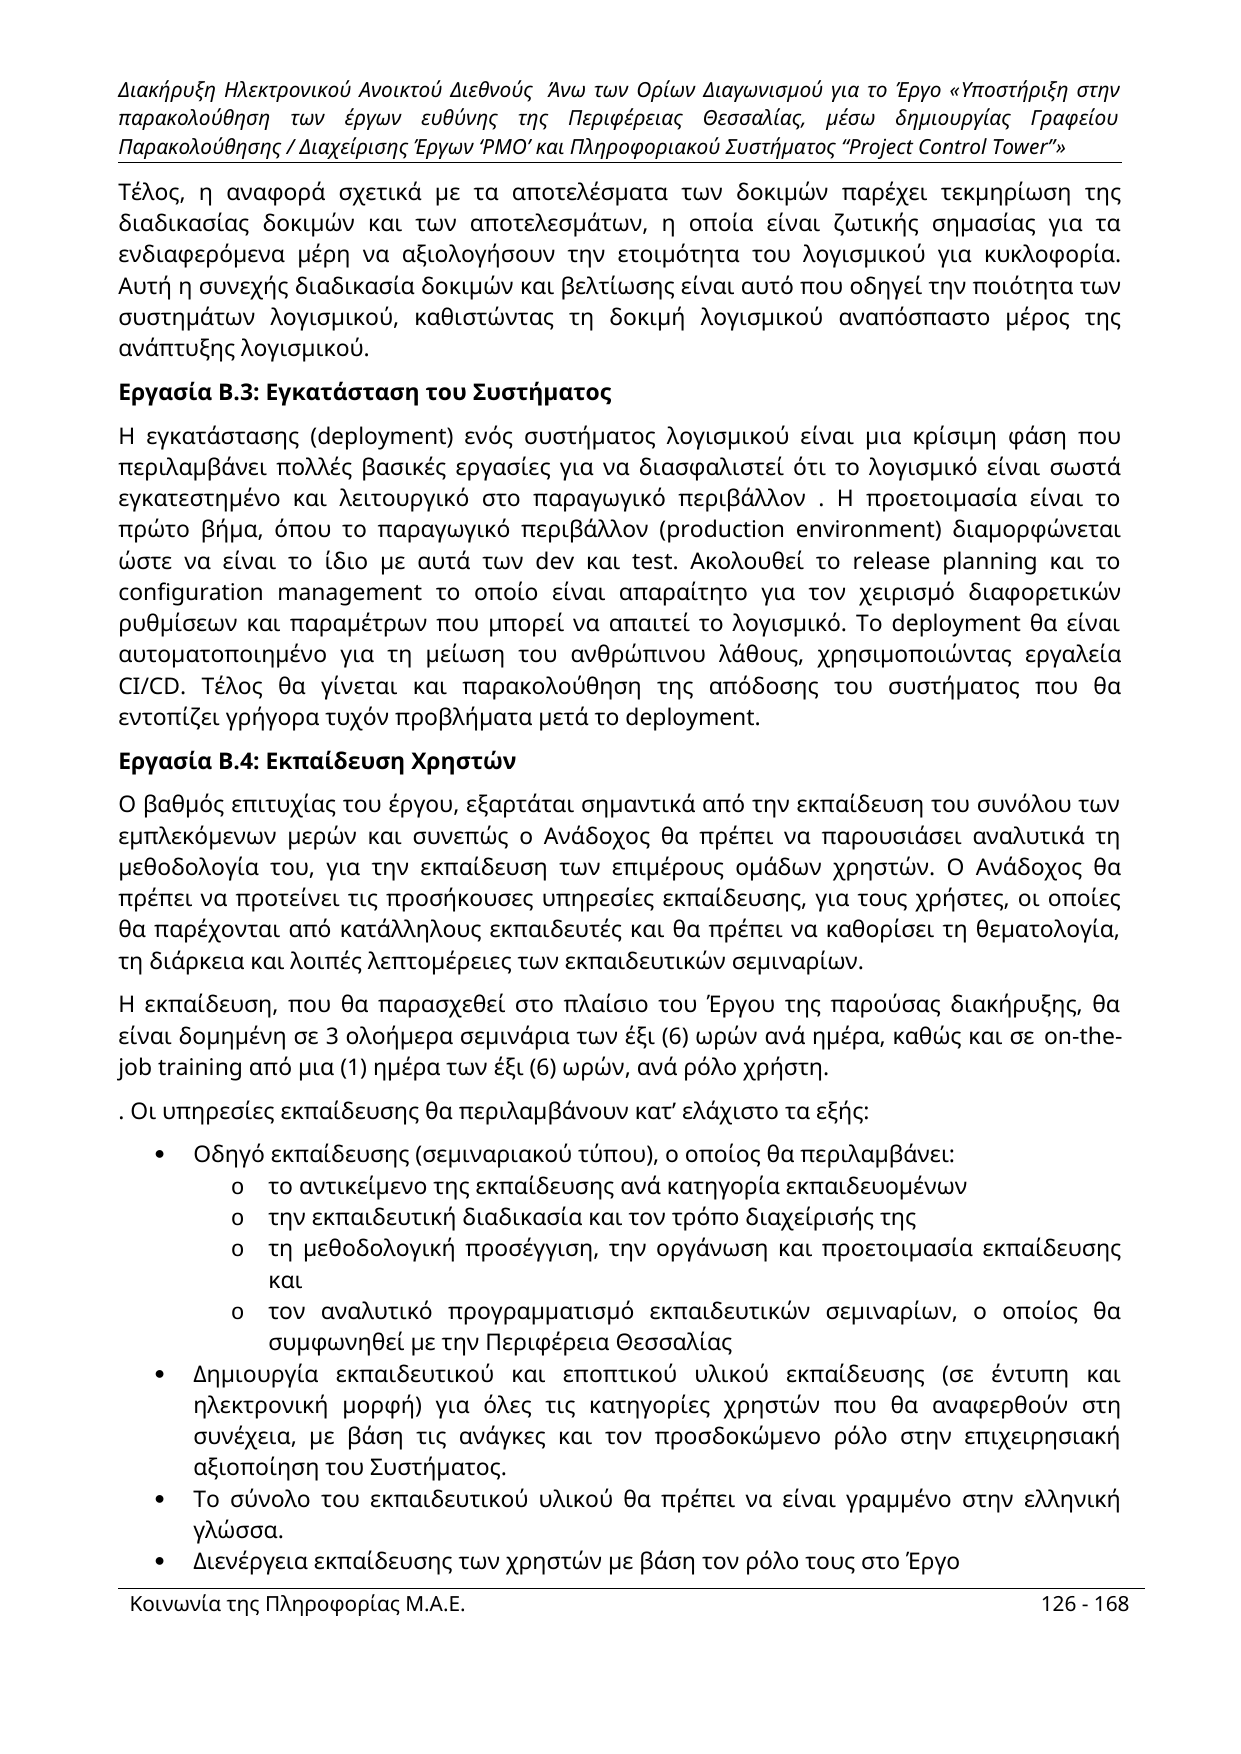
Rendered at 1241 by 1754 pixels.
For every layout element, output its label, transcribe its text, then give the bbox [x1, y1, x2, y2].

text Οδηγό εκπαίδευσης (σεμιναριακού τύπου), ο οποίος θα περιλαμβάνει: [156, 1138, 1122, 1170]
list τη μεθοδολογική προσέγγιση, την οργάνωση και προετοιμασία εκπαίδευσης και [231, 1232, 1122, 1295]
list το αντικείμενο της εκπαίδευσης ανά κατηγορία εκπαιδευομένων [231, 1170, 1122, 1201]
text Εργασία Β.3: Εγκατάσταση του Συστήματος [118, 376, 1122, 407]
text H εκπαίδευση, που θα παρασχεθεί στο πλαίσιο του Έργου της παρούσας διακήρυξης, θα είναι δομημένη σε 3 ολοήμερα σεμινάρια των έξι (6) ωρών ανά ημέρα, καθώς και σε on-the-job training από μια (1) ημέρα των έξι (6) ωρών, ανά ρόλο χρήστη. [118, 988, 1122, 1082]
text Το σύνολο του εκπαιδευτικού υλικού θα πρέπει να είναι γραμμένο στην ελληνική γλώσσα. [156, 1483, 1122, 1545]
text . Οι υπηρεσίες εκπαίδευσης θα περιλαμβάνουν κατ’ ελάχιστο τα εξής: [118, 1095, 1122, 1126]
text Εργασία Β.4: Εκπαίδευση Χρηστών [118, 745, 1122, 776]
text Δημιουργία εκπαιδευτικού και εποπτικού υλικού εκπαίδευσης (σε έντυπη και ηλεκτρονική μορφή) για όλες τις κατηγορίες χρηστών που θα αναφερθούν στη συνέχεια, με βάση τις ανάγκες και τον προσδοκώμενο ρόλο στην επιχειρησιακή αξιοποίηση του Συστήματος. [156, 1358, 1122, 1483]
text Τέλος, η αναφορά σχετικά με τα αποτελέσματα των δοκιμών παρέχει τεκμηρίωση της διαδικασίας δοκιμών και των αποτελεσμάτων, η οποία είναι ζωτικής σημασίας για τα ενδιαφερόμενα μέρη να αξιολογήσουν την ετοιμότητα του λογισμικού για κυκλοφορία. Αυτή η συνεχής διαδικασία δοκιμών και βελτίωσης είναι αυτό που οδηγεί την ποιότητα των συστημάτων λογισμικού, καθιστώντας τη δοκιμή λογισμικού αναπόσπαστο μέρος της ανάπτυξης λογισμικού. [118, 176, 1122, 363]
text Η εγκατάστασης (deployment) ενός συστήματος λογισμικού είναι μια κρίσιμη φάση που περιλαμβάνει πολλές βασικές εργασίες για να διασφαλιστεί ότι το λογισμικό είναι σωστά εγκατεστημένο και λειτουργικό στο παραγωγικό περιβάλλον . Η προετοιμασία είναι το πρώτο βήμα, όπου το παραγωγικό περιβάλλον (production environment) διαμορφώνεται ώστε να είναι το ίδιο με αυτά των dev και test. Ακολουθεί το release planning και το configuration management το οποίο είναι απαραίτητο για τον χειρισμό διαφορετικών ρυθμίσεων και παραμέτρων που μπορεί να απαιτεί το λογισμικό. Το deployment θα είναι αυτοματοποιημένο για τη μείωση του ανθρώπινου λάθους, χρησιμοποιώντας εργαλεία CI/CD. Τέλος θα γίνεται και παρακολούθηση της απόδοσης του συστήματος που θα εντοπίζει γρήγορα τυχόν προβλήματα μετά τo deployment. [118, 420, 1122, 732]
list την εκπαιδευτική διαδικασία και τον τρόπο διαχείρισής της [231, 1201, 1122, 1232]
text Ο βαθμός επιτυχίας του έργου, εξαρτάται σημαντικά από την εκπαίδευση του συνόλου των εμπλεκόμενων μερών και συνεπώς ο Ανάδοχος θα πρέπει να παρουσιάσει αναλυτικά τη μεθοδολογία του, για την εκπαίδευση των επιμέρους ομάδων χρηστών. Ο Ανάδοχος θα πρέπει να προτείνει τις προσήκουσες υπηρεσίες εκπαίδευσης, για τους χρήστες, οι οποίες θα παρέχονται από κατάλληλους εκπαιδευτές και θα πρέπει να καθορίσει τη θεματολογία, τη διάρκεια και λοιπές λεπτομέρειες των εκπαιδευτικών σεμιναρίων. [118, 788, 1122, 976]
text Διενέργεια εκπαίδευσης των χρηστών με βάση τον ρόλο τους στο Έργο [156, 1545, 1122, 1576]
list τον αναλυτικό προγραμματισμό εκπαιδευτικών σεμιναρίων, ο οποίος θα συμφωνηθεί με την Περιφέρεια Θεσσαλίας [231, 1295, 1122, 1358]
